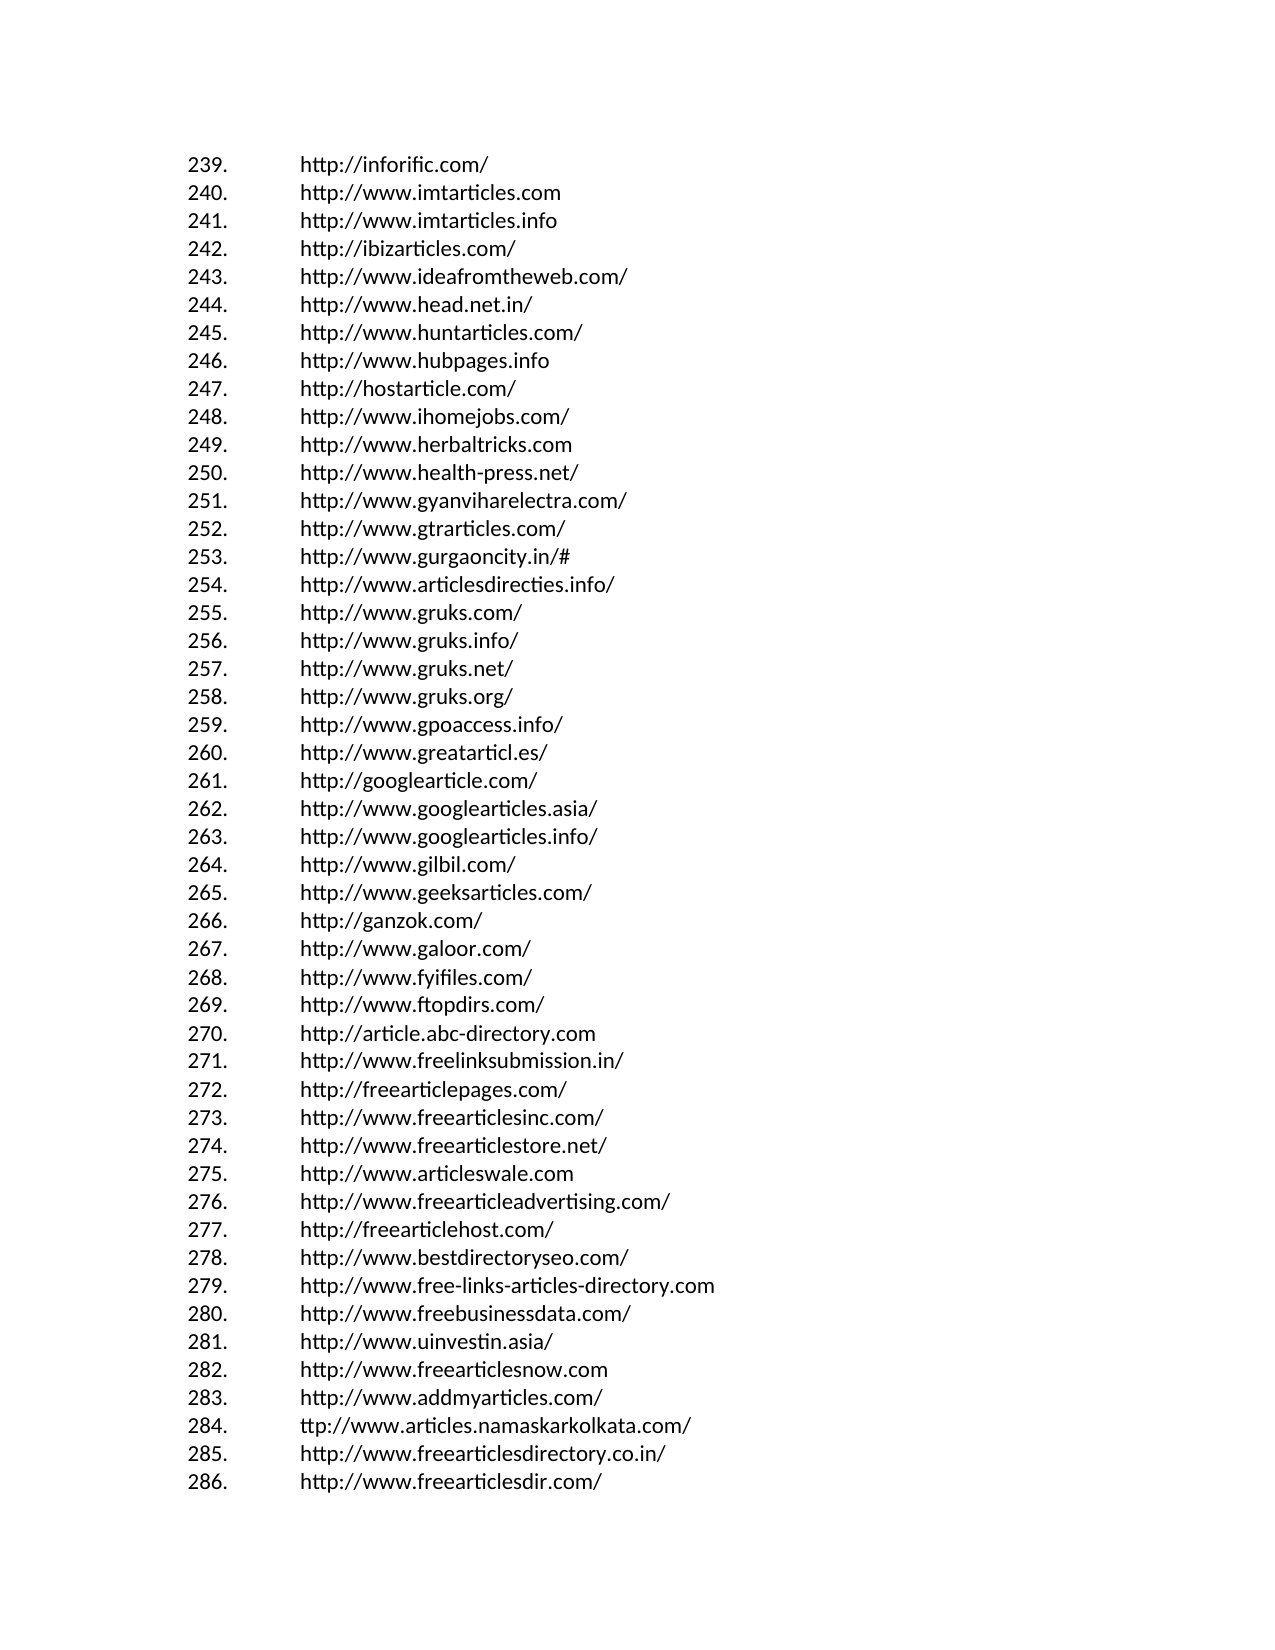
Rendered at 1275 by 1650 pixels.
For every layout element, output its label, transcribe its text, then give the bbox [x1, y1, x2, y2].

list http://www.gilbil.com/ [187, 851, 1125, 878]
list http://www.greatarticl.es/ [187, 738, 1125, 766]
list http://www.freearticleadvertising.com/ [187, 1187, 1125, 1215]
list http://www.freelinksubmission.in/ [187, 1047, 1125, 1075]
list http://www.ideafromtheweb.com/ [187, 262, 1125, 290]
list http://www.freearticlesdirectory.co.in/ [187, 1439, 1125, 1467]
list http://www.herbaltricks.com [187, 430, 1125, 458]
list http://freearticlepages.com/ [187, 1075, 1125, 1103]
list http://www.gruks.com/ [187, 598, 1125, 626]
list http://www.gruks.net/ [187, 654, 1125, 682]
list http://hostarticle.com/ [187, 374, 1125, 402]
list http://googlearticle.com/ [187, 766, 1125, 794]
list http://www.head.net.in/ [187, 290, 1125, 318]
list http://ganzok.com/ [187, 907, 1125, 934]
list http://ibizarticles.com/ [187, 234, 1125, 262]
list http://www.galoor.com/ [187, 934, 1125, 963]
list http://www.gruks.info/ [187, 626, 1125, 654]
list http://article.abc-directory.com [187, 1019, 1125, 1047]
list http://www.gyanviharelectra.com/ [187, 486, 1125, 514]
list http://www.googlearticles.info/ [187, 822, 1125, 851]
list http://www.gtrarticles.com/ [187, 514, 1125, 542]
list http://www.freearticlesnow.com [187, 1355, 1125, 1383]
list http://www.gpoaccess.info/ [187, 710, 1125, 738]
list http://www.imtarticles.info [187, 206, 1125, 234]
list http://www.ftopdirs.com/ [187, 991, 1125, 1019]
list http://www.googlearticles.asia/ [187, 794, 1125, 822]
list http://www.ihomejobs.com/ [187, 402, 1125, 430]
list http://www.freearticlesdir.com/ [187, 1467, 1125, 1495]
list http://freearticlehost.com/ [187, 1215, 1125, 1243]
list http://inforific.com/ [187, 150, 1125, 178]
list http://www.gruks.org/ [187, 682, 1125, 710]
list http://www.free-links-articles-directory.com [187, 1271, 1125, 1299]
list http://www.hubpages.info [187, 346, 1125, 374]
list http://www.uinvestin.asia/ [187, 1327, 1125, 1355]
list http://www.bestdirectoryseo.com/ [187, 1243, 1125, 1271]
list http://www.imtarticles.com [187, 178, 1125, 206]
list http://www.addmyarticles.com/ [187, 1383, 1125, 1411]
list http://www.gurgaoncity.in/# [187, 542, 1125, 570]
list http://www.geeksarticles.com/ [187, 878, 1125, 907]
list http://www.health-press.net/ [187, 458, 1125, 486]
list http://www.freearticlesinc.com/ [187, 1103, 1125, 1131]
list http://www.fyifiles.com/ [187, 963, 1125, 991]
list http://www.articlesdirecties.info/ [187, 570, 1125, 598]
list http://www.freearticlestore.net/ [187, 1131, 1125, 1159]
list http://www.huntarticles.com/ [187, 318, 1125, 346]
list ttp://www.articles.namaskarkolkata.com/ [187, 1411, 1125, 1439]
list http://www.articleswale.com [187, 1159, 1125, 1187]
list http://www.freebusinessdata.com/ [187, 1299, 1125, 1327]
